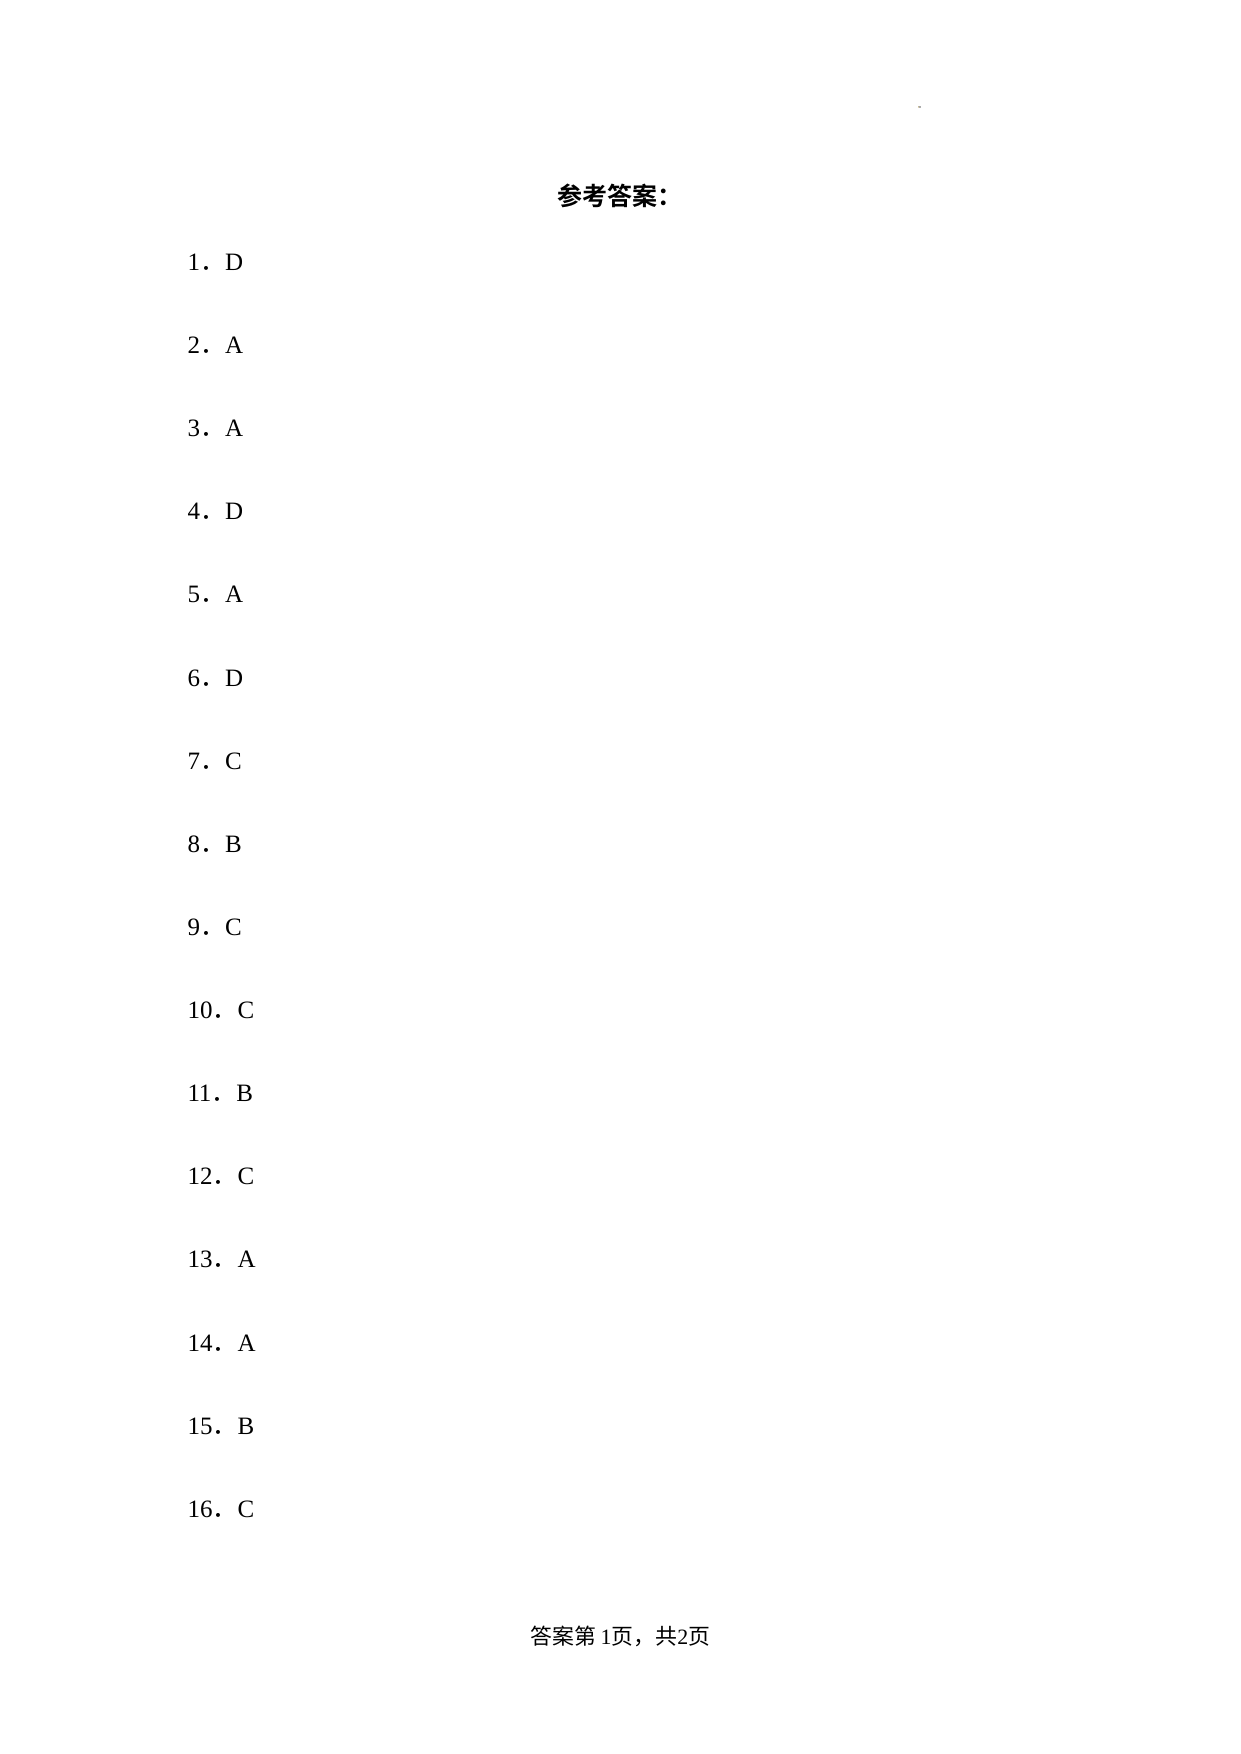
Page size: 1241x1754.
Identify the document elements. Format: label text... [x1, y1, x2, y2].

text 14．A [187, 1308, 1053, 1373]
text 12．C [187, 1141, 1053, 1206]
text 1．D [187, 227, 1053, 292]
text 16．C [187, 1474, 1053, 1539]
text 参考答案： [187, 162, 1053, 227]
text 9．C [187, 892, 1053, 957]
text 4．D [187, 476, 1053, 541]
text 8．B [187, 809, 1053, 874]
text 15．B [187, 1391, 1053, 1456]
text 11．B [187, 1058, 1053, 1123]
text 7．C [187, 726, 1053, 791]
text 3．A [187, 393, 1053, 458]
text 5．A [187, 559, 1053, 624]
text 2．A [187, 310, 1053, 375]
text 6．D [187, 643, 1053, 708]
text 10．C [187, 975, 1053, 1040]
text 13．A [187, 1224, 1053, 1289]
